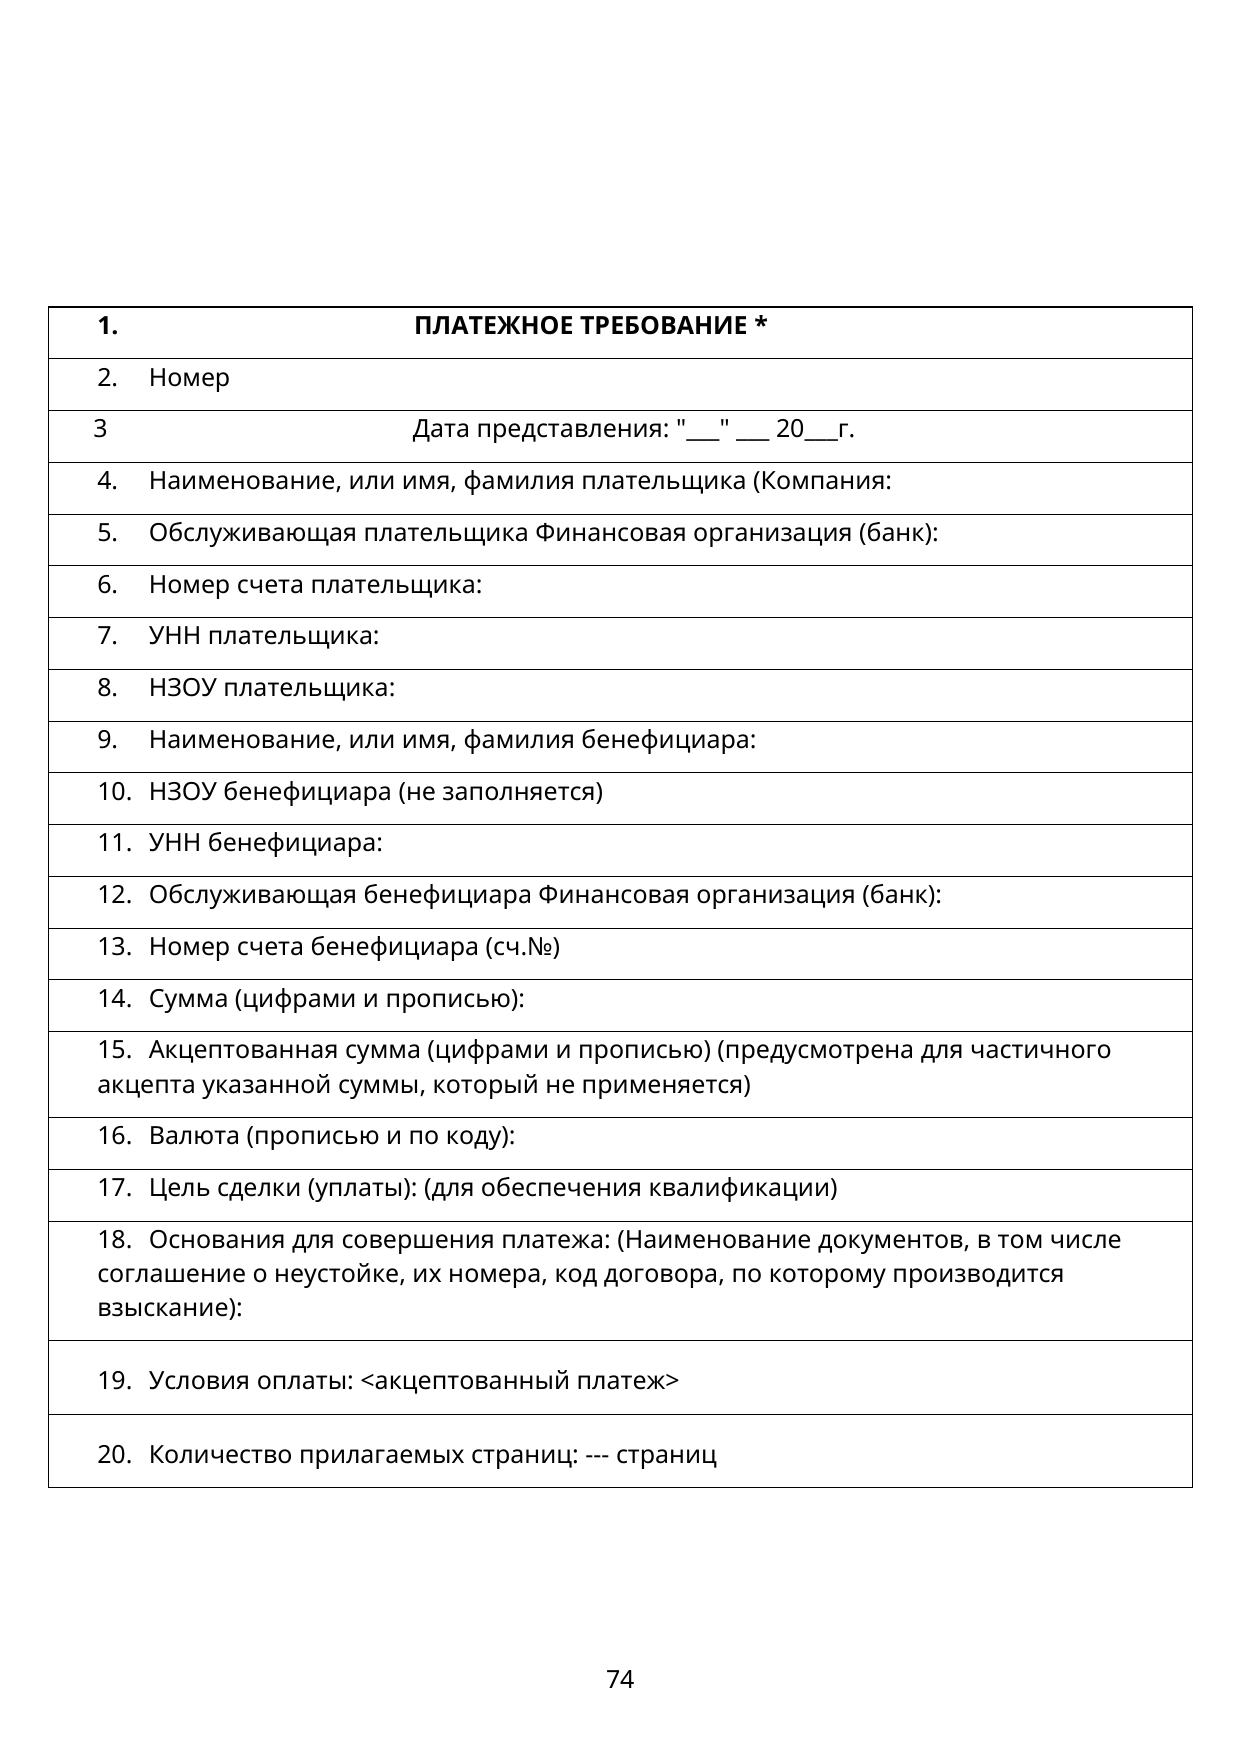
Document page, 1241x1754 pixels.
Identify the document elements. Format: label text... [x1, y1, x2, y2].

table_cell 8. НЗОУ плательщика: [49, 670, 1192, 721]
table_cell 20. Количество прилагаемых страниц: --- страниц [49, 1415, 1192, 1487]
table_cell 19. Условия оплаты: <акцептованный платеж> [49, 1341, 1192, 1414]
table_cell 2. Номер [49, 359, 1192, 410]
table_cell 16. Валюта (прописью и по коду): [49, 1118, 1192, 1169]
table_cell 15. Акцептованная сумма (цифрами и прописью) (предусмотрена для частичного акцепта указанной суммы, который не применяется) [49, 1032, 1192, 1117]
table_cell 3 Дата представления: "___" ___ 20___г. [49, 411, 1192, 462]
table_cell 17. Цель сделки (уплаты): (для обеспечения квалификации) [49, 1170, 1192, 1221]
table_header 1. ПЛАТЕЖНОЕ ТРЕБОВАНИЕ * [49, 308, 1192, 358]
table_cell 4. Наименование, или имя, фамилия плательщика (Компания: [49, 463, 1192, 513]
table_cell 12. Обслуживающая бенефициара Финансовая организация (банк): [49, 877, 1192, 928]
table_cell 10. НЗОУ бенефициара (не заполняется) [49, 773, 1192, 824]
table_cell 7. УНН плательщика: [49, 618, 1192, 669]
table_cell 6. Номер счета плательщика: [49, 566, 1192, 617]
table_cell 18. Основания для совершения платежа: (Наименование документов, в том числе соглашение о неустойке, их номера, код договора, по которому производится взыскание): [49, 1222, 1192, 1340]
table_cell 13. Номер счета бенефициара (сч.№) [49, 929, 1192, 979]
table_cell 11. УНН бенефициара: [49, 825, 1192, 876]
table_cell 9. Наименование, или имя, фамилия бенефициара: [49, 722, 1192, 772]
table_cell 5. Обслуживающая плательщика Финансовая организация (банк): [49, 515, 1192, 565]
table_cell 14. Сумма (цифрами и прописью): [49, 980, 1192, 1031]
